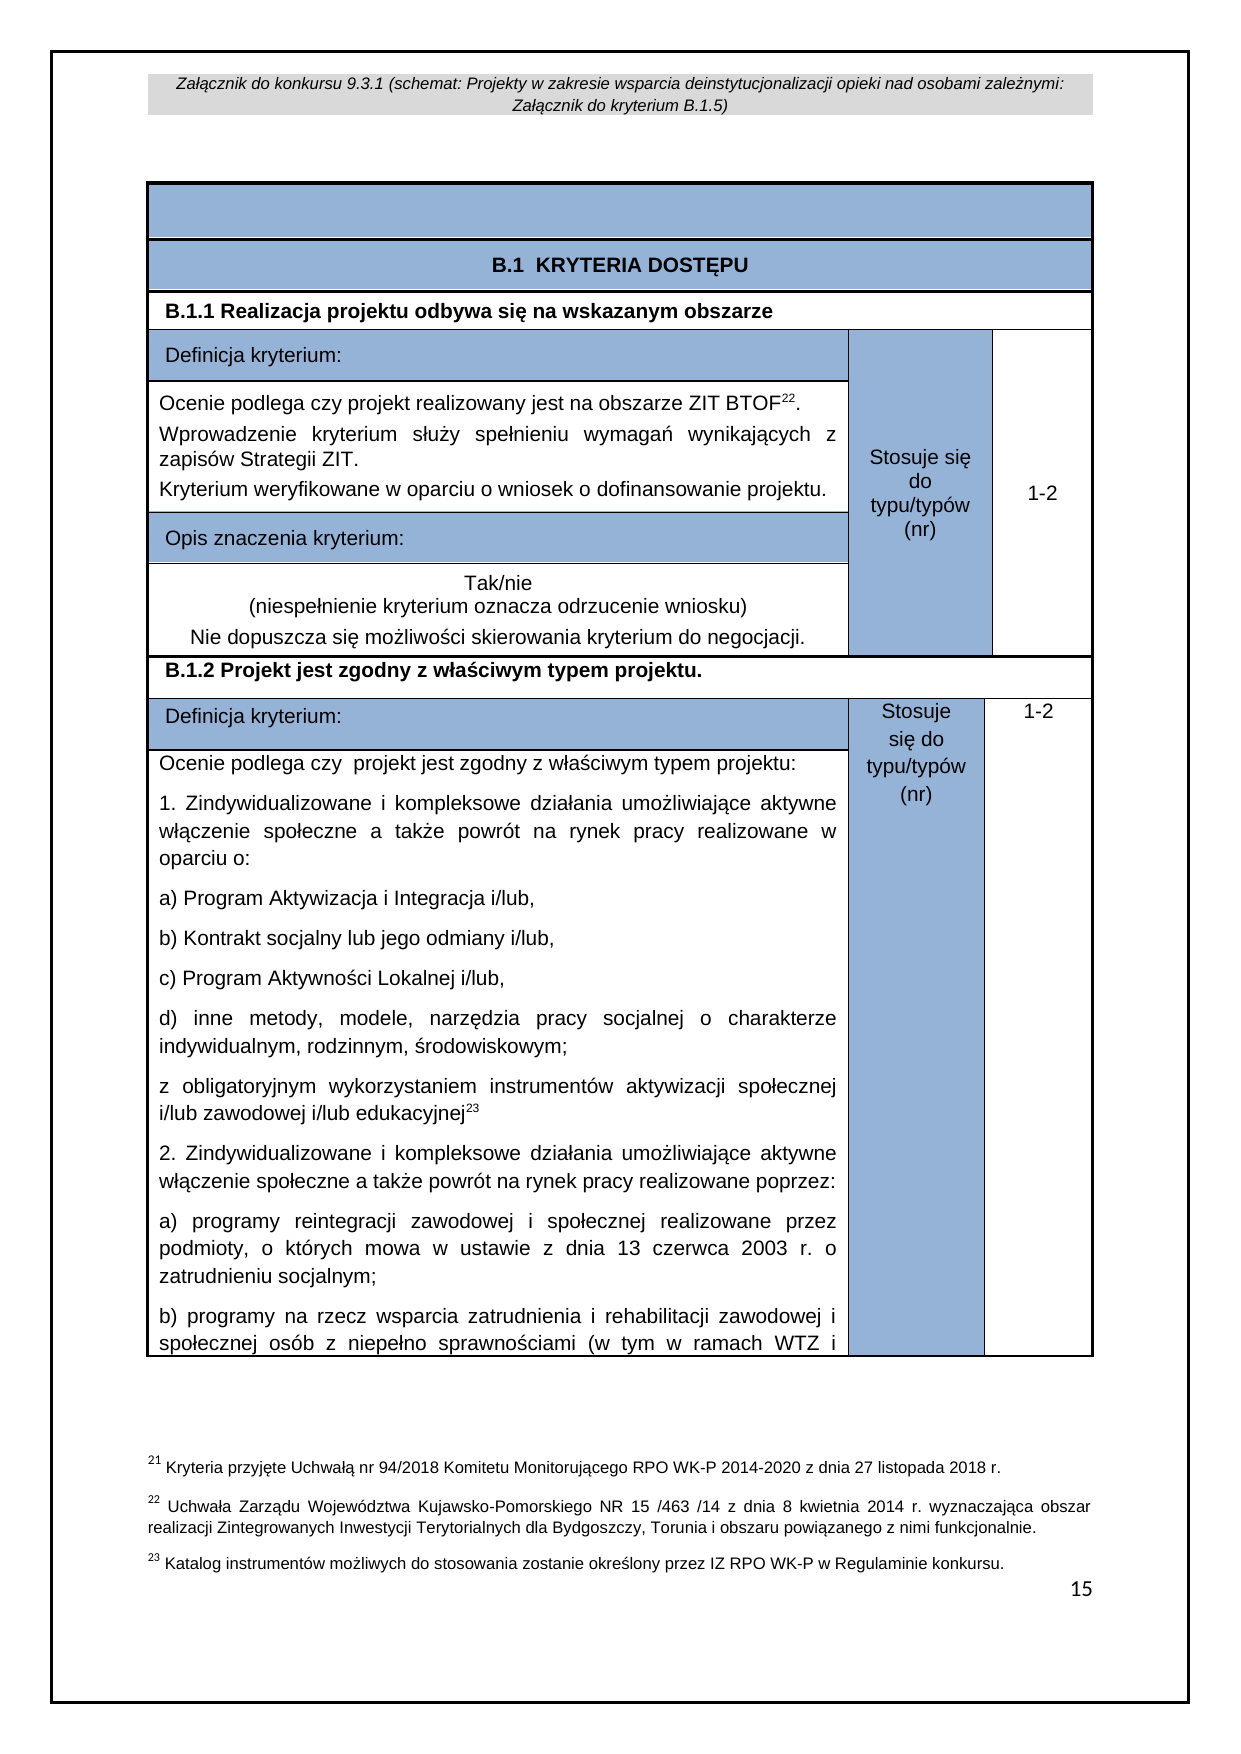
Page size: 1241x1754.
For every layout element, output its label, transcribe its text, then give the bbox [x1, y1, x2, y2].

table_cell B.1.2 Projekt jest zgodny z właściwym typem projektu. [149, 658, 1091, 698]
table_cell Stosuje się do typu/typów (nr) [849, 699, 984, 1355]
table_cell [149, 751, 848, 1355]
table_cell Ocenie podlega czy projekt realizowany jest na obszarze ZIT BTOF. Wprowadzenie kryterium służy spełnieniu wymagań wynikających z zapisów Strategii ZIT. Kryterium weryfikowane w oparciu o wniosek o dofinansowanie projektu. [149, 382, 848, 511]
table_cell B.1 KRYTERIA DOSTĘPU [149, 241, 1091, 289]
table_cell Definicja kryterium: [149, 330, 848, 380]
table_cell Definicja kryterium: [149, 699, 848, 749]
table_cell B.1.1 Realizacja projektu odbywa się na wskazanym obszarze [149, 293, 1091, 329]
table_cell Tak/nie (niespełnienie kryterium oznacza odrzucenie wniosku) Nie dopuszcza się możliwości skierowania kryterium do negocjacji. [149, 564, 848, 655]
table_cell Stosuje się do typu/typów (nr) [849, 330, 992, 655]
table_cell 1-2 [993, 330, 1091, 655]
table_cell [149, 185, 1091, 237]
table_cell 1-2 [985, 699, 1091, 1355]
table_cell Opis znaczenia kryterium: [149, 513, 848, 562]
